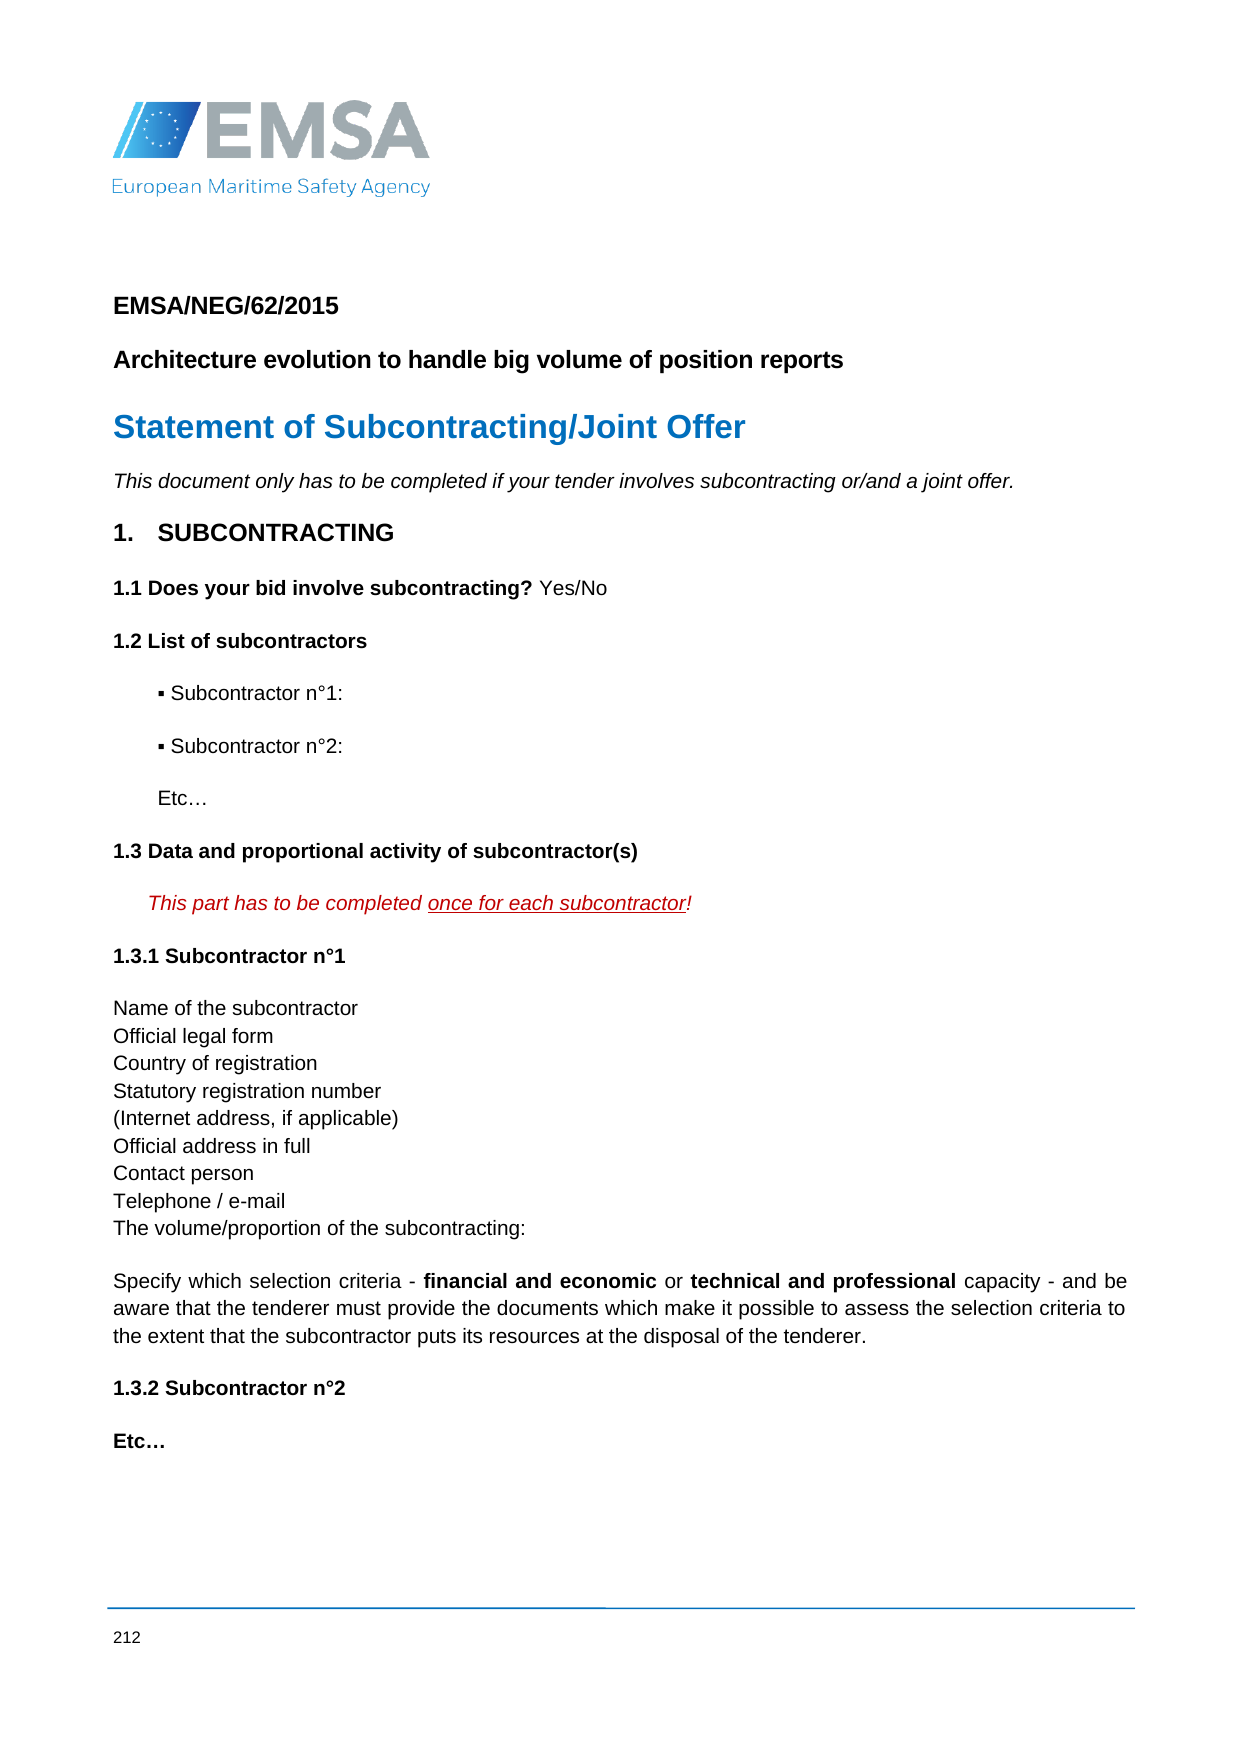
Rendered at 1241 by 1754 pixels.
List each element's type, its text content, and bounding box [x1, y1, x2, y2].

text 1.3.2 Subcontractor n°2 [113, 1376, 1127, 1400]
picture [112, 100, 430, 197]
text 1.1 Does your bid involve subcontracting? Yes/No [113, 576, 1127, 600]
text Etc… [157, 786, 1127, 810]
text 1.3.1 Subcontractor n°1 [113, 944, 1127, 968]
text Name of the subcontractor Official legal form Country of registration Statutory registration number (Internet address, if applicable) Official address in full Contact person Telephone / e-mail The volume/proportion of the subcontracting: [113, 996, 1127, 1240]
text This document only has to be completed if your tender involves subcontracting or/and a joint offer. [113, 469, 1127, 493]
text Etc… [113, 1429, 1127, 1453]
text Architecture evolution to handle big volume of position reports [113, 344, 1127, 373]
text Specify which selection criteria - financial and economic or technical and professional capacity - and be aware that the tenderer must provide the documents which make it possible to assess the selection criteria to the extent that the subcontractor puts its resources at the disposal of the tenderer. [113, 1269, 1127, 1348]
text EMSA/NEG/62/2015 [113, 291, 1127, 319]
text This part has to be completed once for each subcontractor! [113, 891, 1127, 915]
text 1.3 Data and proportional activity of subcontractor(s) [113, 839, 1127, 863]
text ▪ Subcontractor n°1: [157, 681, 1127, 705]
text 1.2 List of subcontractors [113, 629, 1127, 653]
text Statement of Subcontracting/Joint Offer [113, 407, 1127, 445]
text ▪ Subcontractor n°2: [157, 734, 1127, 758]
list SUBCONTRACTING [113, 518, 1127, 547]
